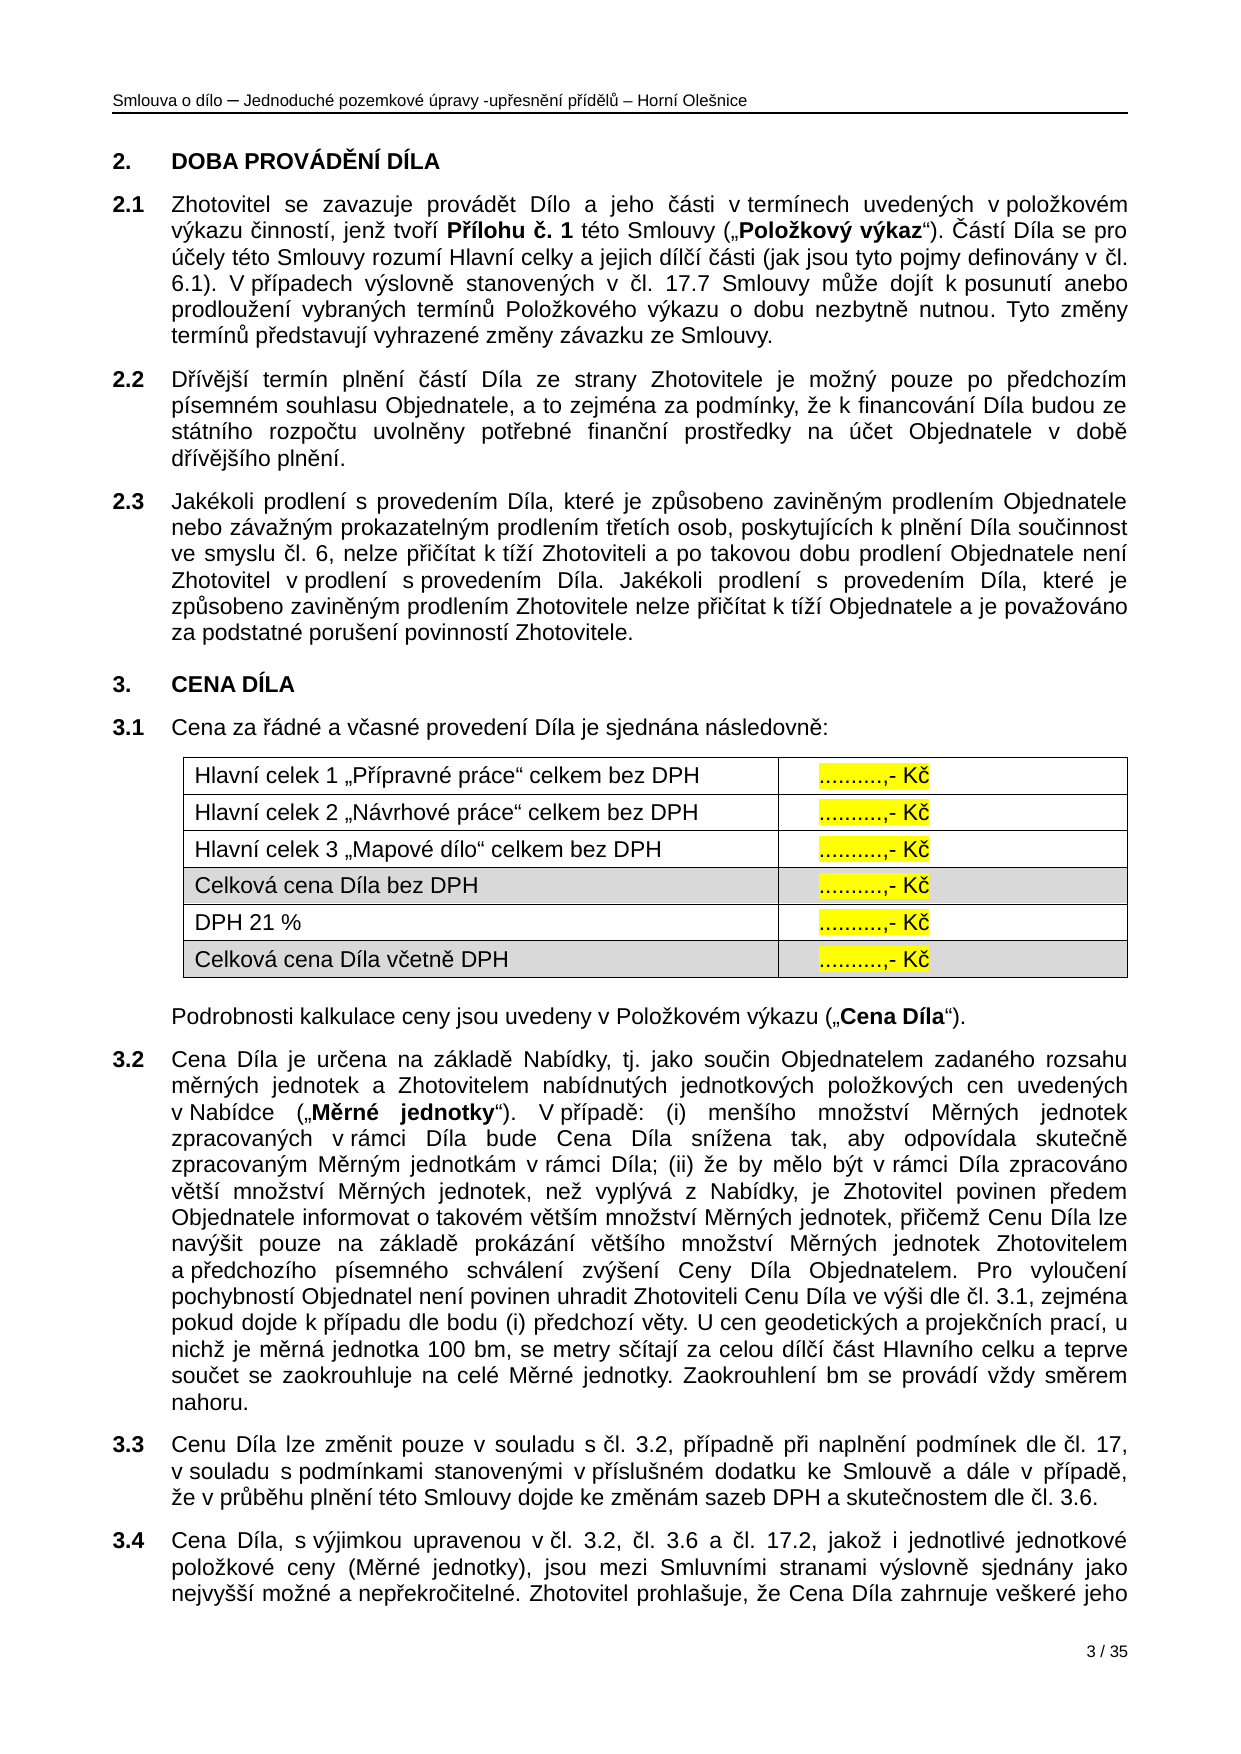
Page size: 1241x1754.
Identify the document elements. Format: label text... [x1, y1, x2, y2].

text Cena Díla je určena na základě Nabídky, tj. jako součin Objednatelem zadaného rozsahu měrných jednotek a Zhotovitelem nabídnutých jednotkových položkových cen uvedených v Nabídce („Měrné jednotky“). V případě: (i) menšího množství Měrných jednotek zpracovaných v rámci Díla bude Cena Díla snížena tak, aby odpovídala skutečně zpracovaným Měrným jednotkám v rámci Díla; (ii) že by mělo být v rámci Díla zpracováno větší množství Měrných jednotek, než vyplývá z Nabídky, je Zhotovitel povinen předem Objednatele informovat o takovém větším množství Měrných jednotek, přičemž Cenu Díla lze navýšit pouze na základě prokázání většího množství Měrných jednotek Zhotovitelem a předchozího písemného schválení zvýšení Ceny Díla Objednatelem. Pro vyloučení pochybností Objednatel není povinen uhradit Zhotoviteli Cenu Díla ve výši dle čl. 3.1, zejména pokud dojde k případu dle bodu (i) předchozí věty. U cen geodetických a projekčních prací, u nichž je měrná jednotka 100 bm, se metry sčítají za celou dílčí část Hlavního celku a teprve součet se zaokrouhluje na celé Měrné jednotky. Zaokrouhlení bm se provádí vždy směrem nahoru. [112, 1046, 1128, 1415]
text Jakékoli prodlení s provedením Díla, které je způsobeno zaviněným prodlením Objednatele nebo závažným prokazatelným prodlením třetích osob, poskytujících k plnění Díla součinnost ve smyslu čl. 6, nelze přičítat k tíží Zhotoviteli a po takovou dobu prodlení Objednatele není Zhotovitel v prodlení s provedením Díla. Jakékoli prodlení s provedením Díla, které je způsobeno zaviněným prodlením Zhotovitele nelze přičítat k tíží Objednatele a je považováno za podstatné porušení povinností Zhotovitele. [112, 488, 1128, 646]
table_cell Hlavní celek 3 „Mapové dílo“ celkem bez DPH [184, 831, 778, 867]
table_header Hlavní celek 1 „Přípravné práce“ celkem bez DPH [184, 758, 778, 793]
text Cena díla [112, 671, 1128, 697]
text Cena za řádné a včasné provedení Díla je sjednána následovně: [112, 714, 1128, 740]
text Dřívější termín plnění částí Díla ze strany Zhotovitele je možný pouze po předchozím písemném souhlasu Objednatele, a to zejména za podmínky, že k financování Díla budou ze státního rozpočtu uvolněny potřebné finanční prostředky na účet Objednatele v době dřívějšího plnění. [112, 366, 1128, 471]
list Podrobnosti kalkulace ceny jsou uvedeny v Položkovém výkazu („Cena Díla“). [171, 1003, 1128, 1029]
table_cell Hlavní celek 2 „Návrhové práce“ celkem bez DPH [184, 795, 778, 830]
table_cell Celková cena Díla včetně DPH [184, 941, 778, 977]
table_cell ..........,- Kč [779, 868, 1127, 903]
text Zhotovitel se zavazuje provádět Dílo a jeho části v termínech uvedených v položkovém výkazu činností, jenž tvoří Přílohu č. 1 této Smlouvy („Položkový výkaz“). Částí Díla se pro účely této Smlouvy rozumí Hlavní celky a jejich dílčí části (jak jsou tyto pojmy definovány v čl. 6.1). V případech výslovně stanovených v čl. 17.7 Smlouvy může dojít k posunutí anebo prodloužení vybraných termínů Položkového výkazu o dobu nezbytně nutnou. Tyto změny termínů představují vyhrazené změny závazku ze Smlouvy. [112, 191, 1128, 349]
table_cell ..........,- Kč [779, 941, 1127, 977]
table_cell ..........,- Kč [779, 795, 1127, 830]
table_cell ..........,- Kč [779, 905, 1127, 940]
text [112, 1527, 1128, 1606]
table_header ..........,- Kč [779, 758, 1127, 793]
table_cell DPH 21 % [184, 905, 778, 940]
text Doba PROVÁDĚNÍ díla [112, 148, 1128, 174]
table_cell Celková cena Díla bez DPH [184, 868, 778, 903]
text Cenu Díla lze změnit pouze v souladu s čl. 3.2, případně při naplnění podmínek dle čl. 17, v souladu s podmínkami stanovenými v příslušném dodatku ke Smlouvě a dále v případě, že v průběhu plnění této Smlouvy dojde ke změnám sazeb DPH a skutečnostem dle čl. 3.6. [112, 1431, 1128, 1511]
table_cell ..........,- Kč [779, 831, 1127, 867]
